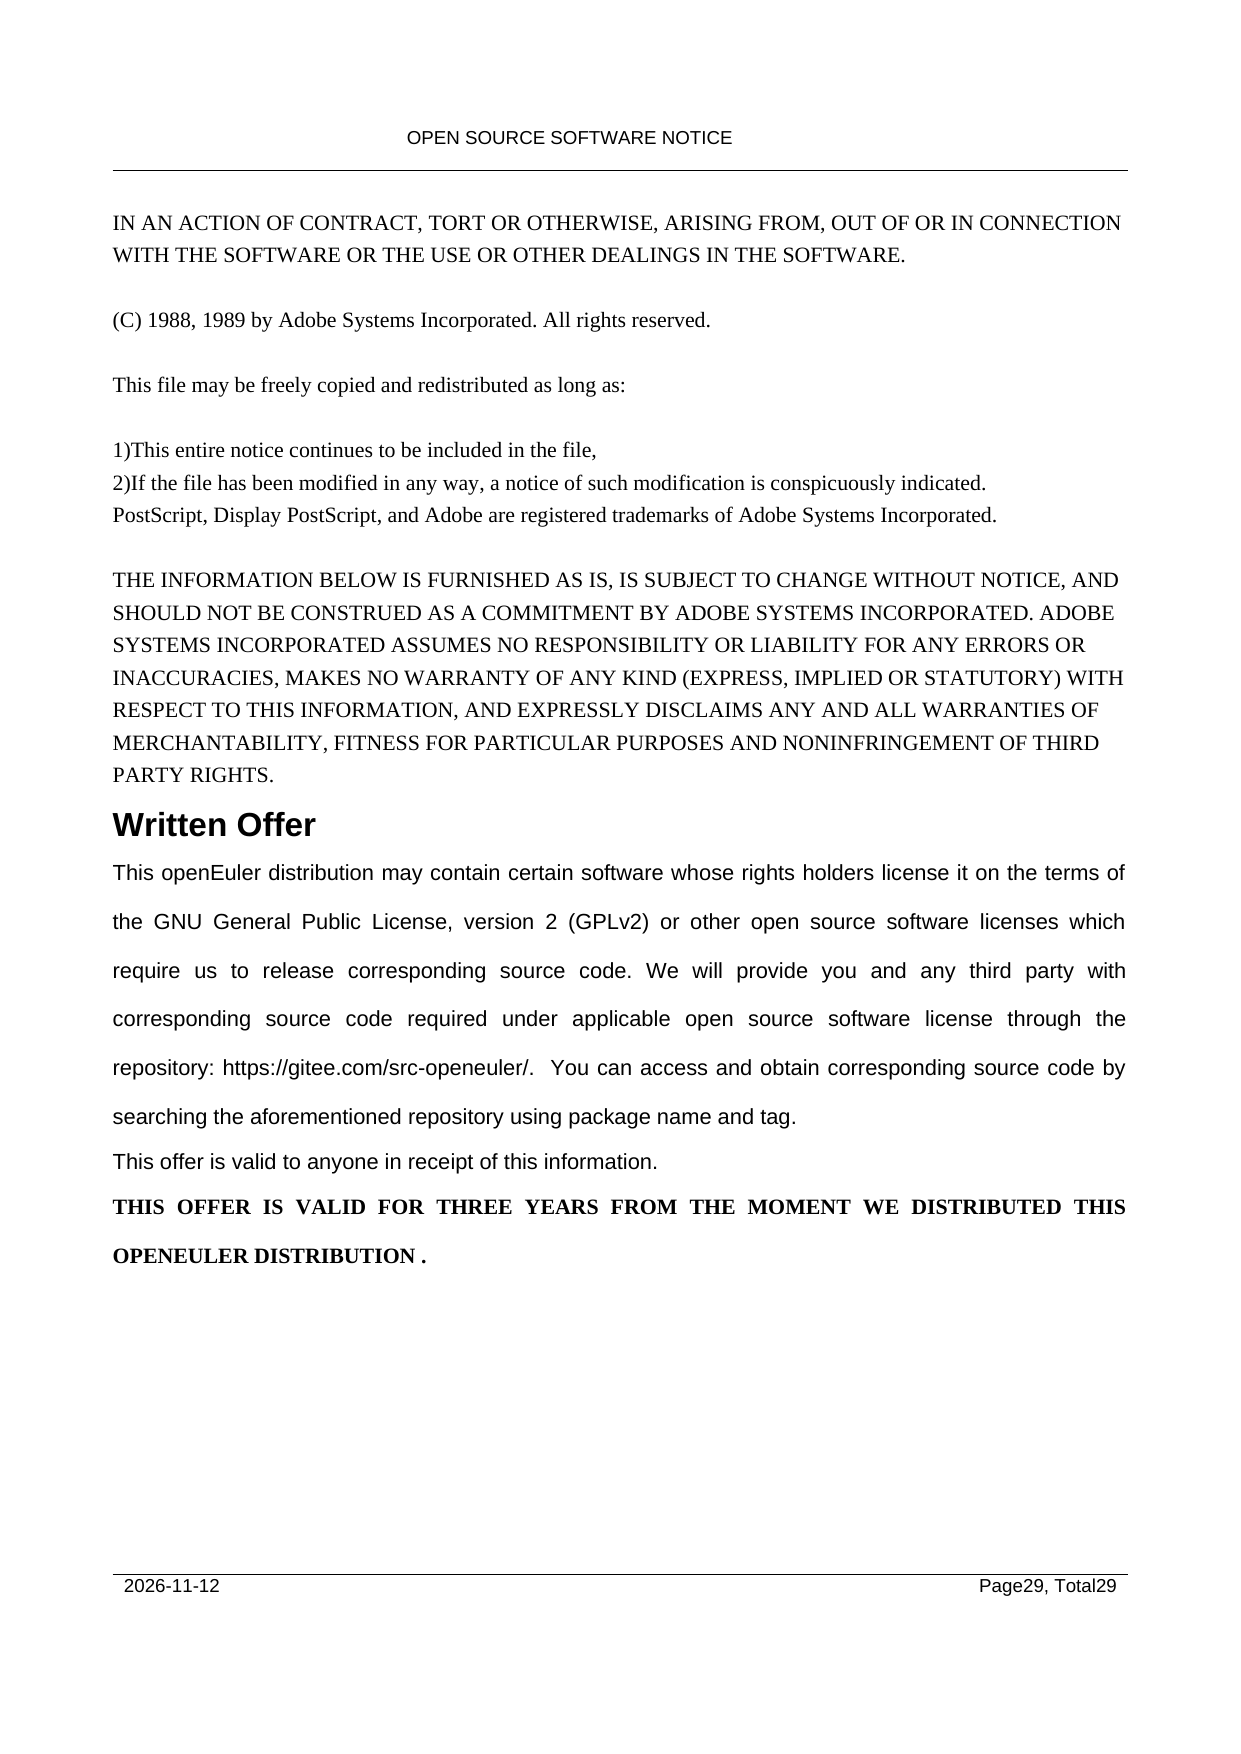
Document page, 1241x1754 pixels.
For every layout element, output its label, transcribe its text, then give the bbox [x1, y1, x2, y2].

text This offer is valid to anyone in receipt of this information. [112, 1145, 1128, 1178]
text THE INFORMATION BELOW IS FURNISHED AS IS, IS SUBJECT TO CHANGE WITHOUT NOTICE, AND SHOULD NOT BE CONSTRUED AS A COMMITMENT BY ADOBE SYSTEMS INCORPORATED. ADOBE SYSTEMS INCORPORATED ASSUMES NO RESPONSIBILITY OR LIABILITY FOR ANY ERRORS OR INACCURACIES, MAKES NO WARRANTY OF ANY KIND (EXPRESS, IMPLIED OR STATUTORY) WITH RESPECT TO THIS INFORMATION, AND EXPRESSLY DISCLAIMS ANY AND ALL WARRANTIES OF MERCHANTABILITY, FITNESS FOR PARTICULAR PURPOSES AND NONINFRINGEMENT OF THIRD PARTY RIGHTS. [112, 564, 1128, 791]
text THIS OFFER IS VALID FOR THREE YEARS FROM THE MOMENT WE DISTRIBUTED THIS OPENEULER DISTRIBUTION . [112, 1190, 1128, 1272]
text This file may be freely copied and redistributed as long as: [112, 369, 1128, 401]
text Written Offer [112, 791, 1128, 856]
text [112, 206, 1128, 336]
text 2)If the file has been modified in any way, a notice of such modification is conspicuously indicated. [112, 466, 1128, 499]
text PostScript, Display PostScript, and Adobe are registered trademarks of Adobe Systems Incorporated. [112, 499, 1128, 531]
text This openEuler distribution may contain certain software whose rights holders license it on the terms of the GNU General Public License, version 2 (GPLv2) or other open source software licenses which require us to release corresponding source code. We will provide you and any third party with corresponding source code required under applicable open source software license through the repository: https://gitee.com/src-openeuler/. You can access and obtain corresponding source code by searching the aforementioned repository using package name and tag. [112, 856, 1128, 1133]
text 1)This entire notice continues to be included in the file, [112, 434, 1128, 466]
